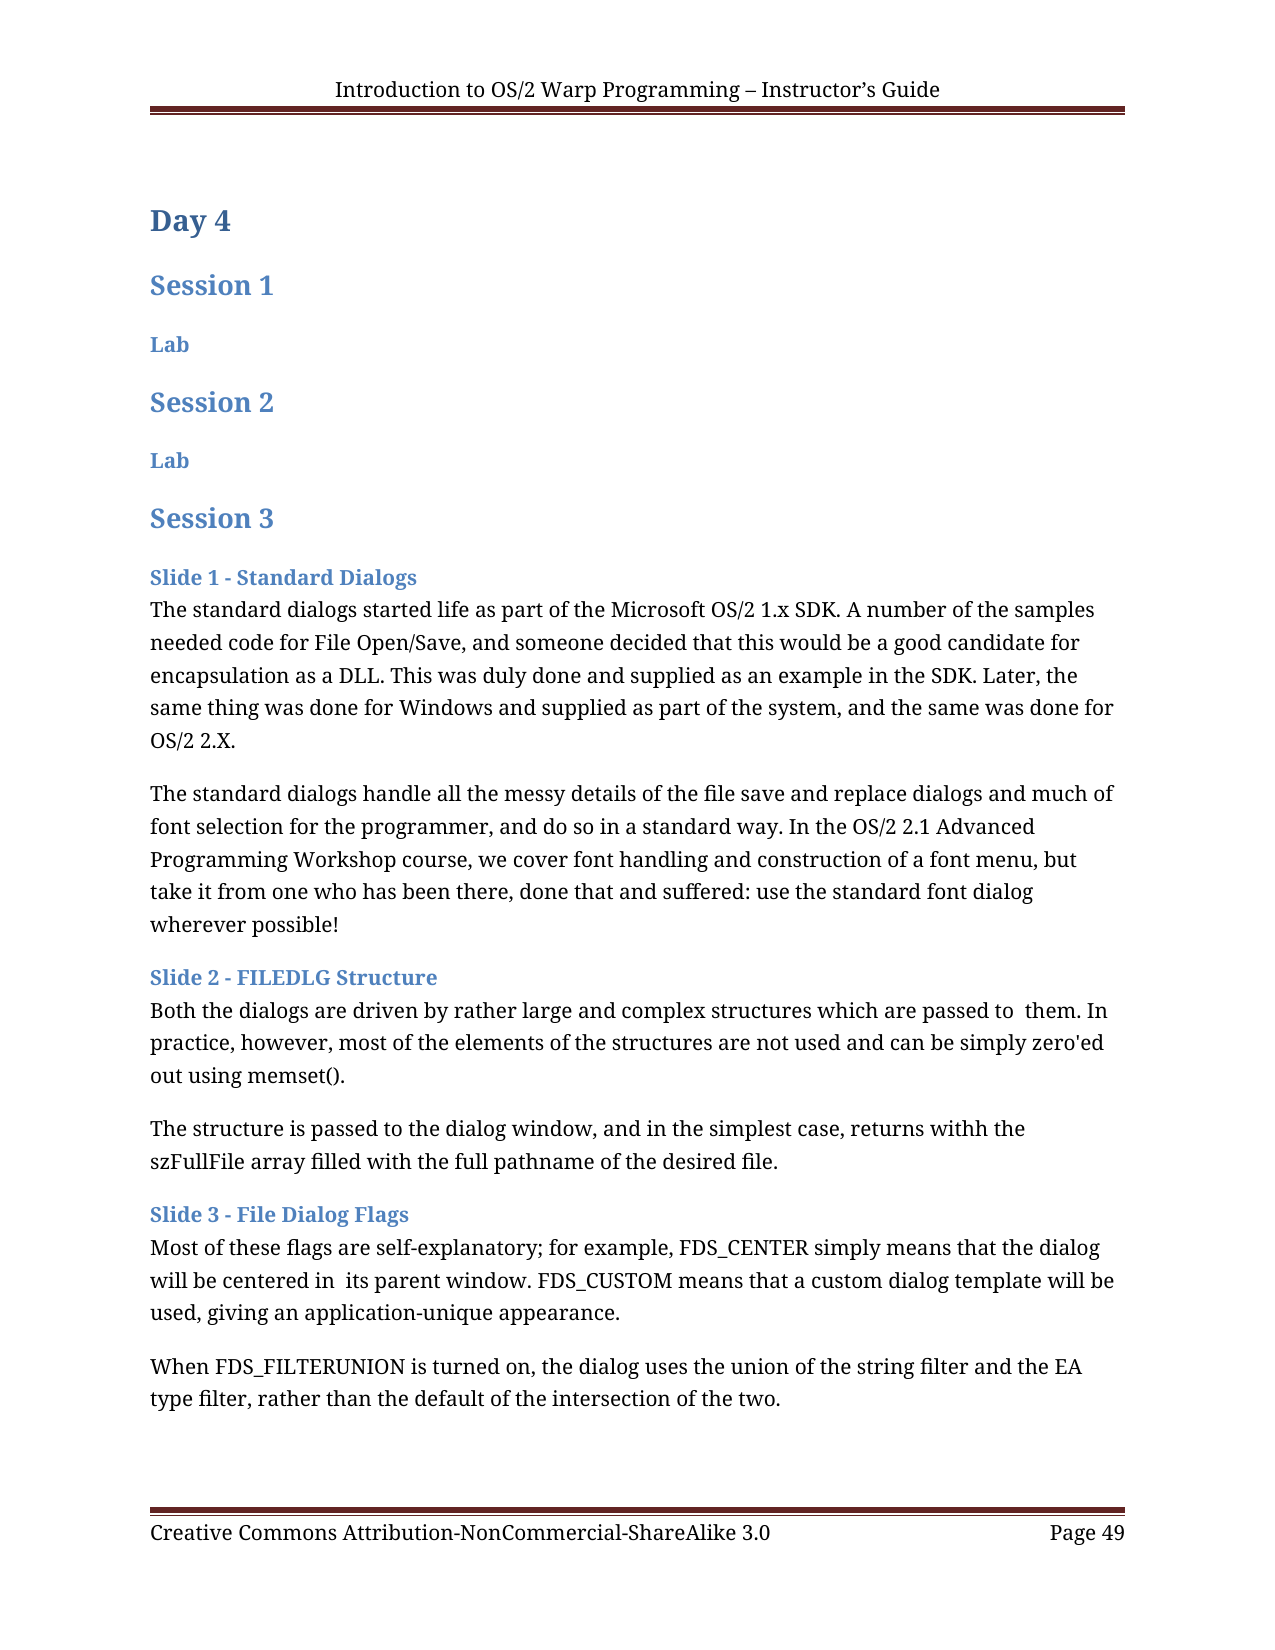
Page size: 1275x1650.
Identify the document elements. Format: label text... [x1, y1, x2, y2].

text Both the dialogs are driven by rather large and complex structures which are passed to them. In practice, however, most of the elements of the structures are not used and can be simply zero'ed out using memset(). [150, 996, 1125, 1089]
text Most of these flags are self-explanatory; for example, FDS_CENTER simply means that the dialog will be centered in its parent window. FDS_CUSTOM means that a custom dialog template will be used, giving an application-unique appearance. [150, 1233, 1125, 1327]
subtitle Session 3 [150, 500, 1125, 537]
text The standard dialogs handle all the messy details of the file save and replace dialogs and much of font selection for the programmer, and do so in a standard way. In the OS/2 2.1 Advanced Programming Workshop course, we cover font handling and construction of a font menu, but take it from one who has been there, done that and suffered: use the standard font dialog wherever possible! [150, 779, 1125, 938]
subtitle Lab [150, 330, 1125, 358]
subtitle Slide 2 - FILEDLG Structure [150, 963, 1125, 992]
subtitle Session 1 [150, 266, 1125, 303]
subtitle Day 4 [150, 200, 1125, 240]
subtitle Slide 3 - File Dialog Flags [150, 1201, 1125, 1229]
subtitle Lab [150, 446, 1125, 475]
text The structure is passed to the dialog window, and in the simplest case, returns withh the szFullFile array filled with the full pathname of the desired file. [150, 1114, 1125, 1176]
subtitle Session 2 [150, 383, 1125, 420]
text The standard dialogs started life as part of the Microsoft OS/2 1.x SDK. A number of the samples needed code for File Open/Save, and someone decided that this would be a good candidate for encapsulation as a DLL. This was duly done and supplied as an example in the SDK. Later, the same thing was done for Windows and supplied as part of the system, and the same was done for OS/2 2.X. [150, 596, 1125, 754]
text When FDS_FILTERUNION is turned on, the dialog uses the union of the string filter and the EA type filter, rather than the default of the intersection of the two. [150, 1352, 1125, 1413]
subtitle Slide 1 - Standard Dialogs [150, 563, 1125, 591]
